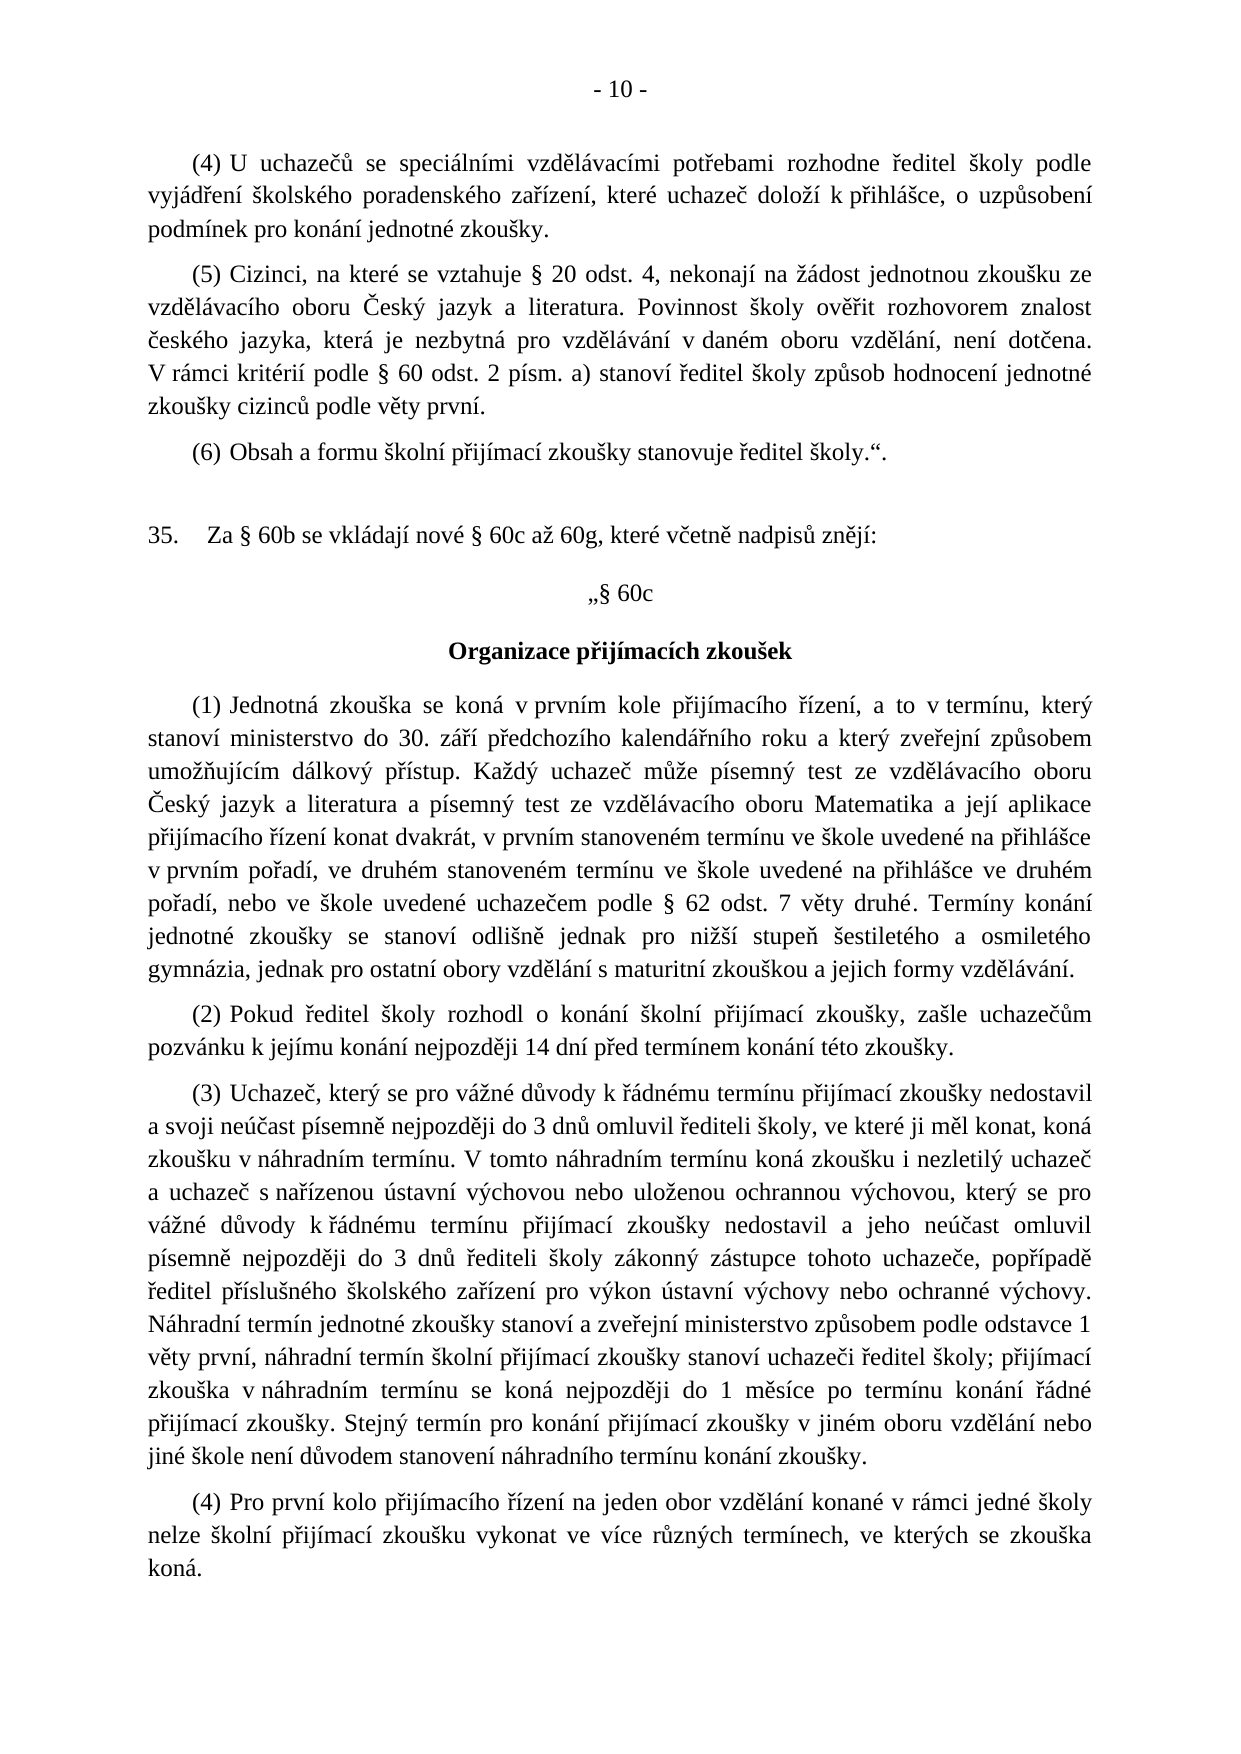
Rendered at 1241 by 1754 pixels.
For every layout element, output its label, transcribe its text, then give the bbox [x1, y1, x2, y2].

text Pro první kolo přijímacího řízení na jeden obor vzdělání konané v rámci jedné školy nelze školní přijímací zkoušku vykonat ve více různých termínech, ve kterých se zkouška koná. [148, 1487, 1093, 1581]
text Pokud ředitel školy rozhodl o konání školní přijímací zkoušky, zašle uchazečům pozvánku k jejímu konání nejpozději 14 dní před termínem konání této zkoušky. [148, 999, 1093, 1061]
text U uchazečů se speciálními vzdělávacími potřebami rozhodne ředitel školy podle vyjádření školského poradenského zařízení, které uchazeč doloží k přihlášce, o uzpůsobení podmínek pro konání jednotné zkoušky. [148, 148, 1093, 242]
text Cizinci, na které se vztahuje § 20 odst. 4, nekonají na žádost jednotnou zkoušku ze vzdělávacího oboru Český jazyk a literatura. Povinnost školy ověřit rozhovorem znalost českého jazyka, která je nezbytná pro vzdělávání v daném oboru vzdělání, není dotčena. V rámci kritérií podle § 60 odst. 2 písm. a) stanoví ředitel školy způsob hodnocení jednotné zkoušky cizinců podle věty první. [148, 259, 1093, 420]
text Za § 60b se vkládají nové § 60c až 60g, které včetně nadpisů znějí: [148, 520, 1093, 548]
text Organizace přijímacích zkoušek [148, 636, 1093, 664]
list Jednotná zkouška se koná v prvním kole přijímacího řízení, a to v termínu, který stanoví ministerstvo do 30. září předchozího kalendářního roku a který zveřejní způsobem umožňujícím dálkový přístup. Každý uchazeč může písemný test ze vzdělávacího oboru Český jazyk a literatura a písemný test ze vzdělávacího oboru Matematika a její aplikace přijímacího řízení konat dvakrát, v prvním stanoveném termínu ve škole uvedené na přihlášce v prvním pořadí, ve druhém stanoveném termínu ve škole uvedené na přihlášce ve druhém pořadí, nebo ve škole uvedené uchazečem podle § 62 odst. 7 věty druhé. Termíny konání jednotné zkoušky se stanoví odlišně jednak pro nižší stupeň šestiletého a osmiletého gymnázia, jednak pro ostatní obory vzdělání s maturitní zkouškou a jejich formy vzdělávání. [148, 690, 1093, 983]
text Obsah a formu školní přijímací zkoušky stanovuje ředitel školy.“. [148, 437, 1093, 466]
text Uchazeč, který se pro vážné důvody k řádnému termínu přijímací zkoušky nedostavil a svoji neúčast písemně nejpozději do 3 dnů omluvil řediteli školy, ve které ji měl konat, koná zkoušku v náhradním termínu. V tomto náhradním termínu koná zkoušku i nezletilý uchazeč a uchazeč s nařízenou ústavní výchovou nebo uloženou ochrannou výchovou, který se pro vážné důvody k řádnému termínu přijímací zkoušky nedostavil a jeho neúčast omluvil písemně nejpozději do 3 dnů řediteli školy zákonný zástupce tohoto uchazeče, popřípadě ředitel příslušného školského zařízení pro výkon ústavní výchovy nebo ochranné výchovy. Náhradní termín jednotné zkoušky stanoví a zveřejní ministerstvo způsobem podle odstavce 1 věty první, náhradní termín školní přijímací zkoušky stanoví uchazeči ředitel školy; přijímací zkouška v náhradním termínu se koná nejpozději do 1 měsíce po termínu konání řádné přijímací zkoušky. Stejný termín pro konání přijímací zkoušky v jiném oboru vzdělání nebo jiné škole není důvodem stanovení náhradního termínu konání zkoušky. [148, 1078, 1093, 1470]
text „§ 60c [148, 578, 1093, 607]
